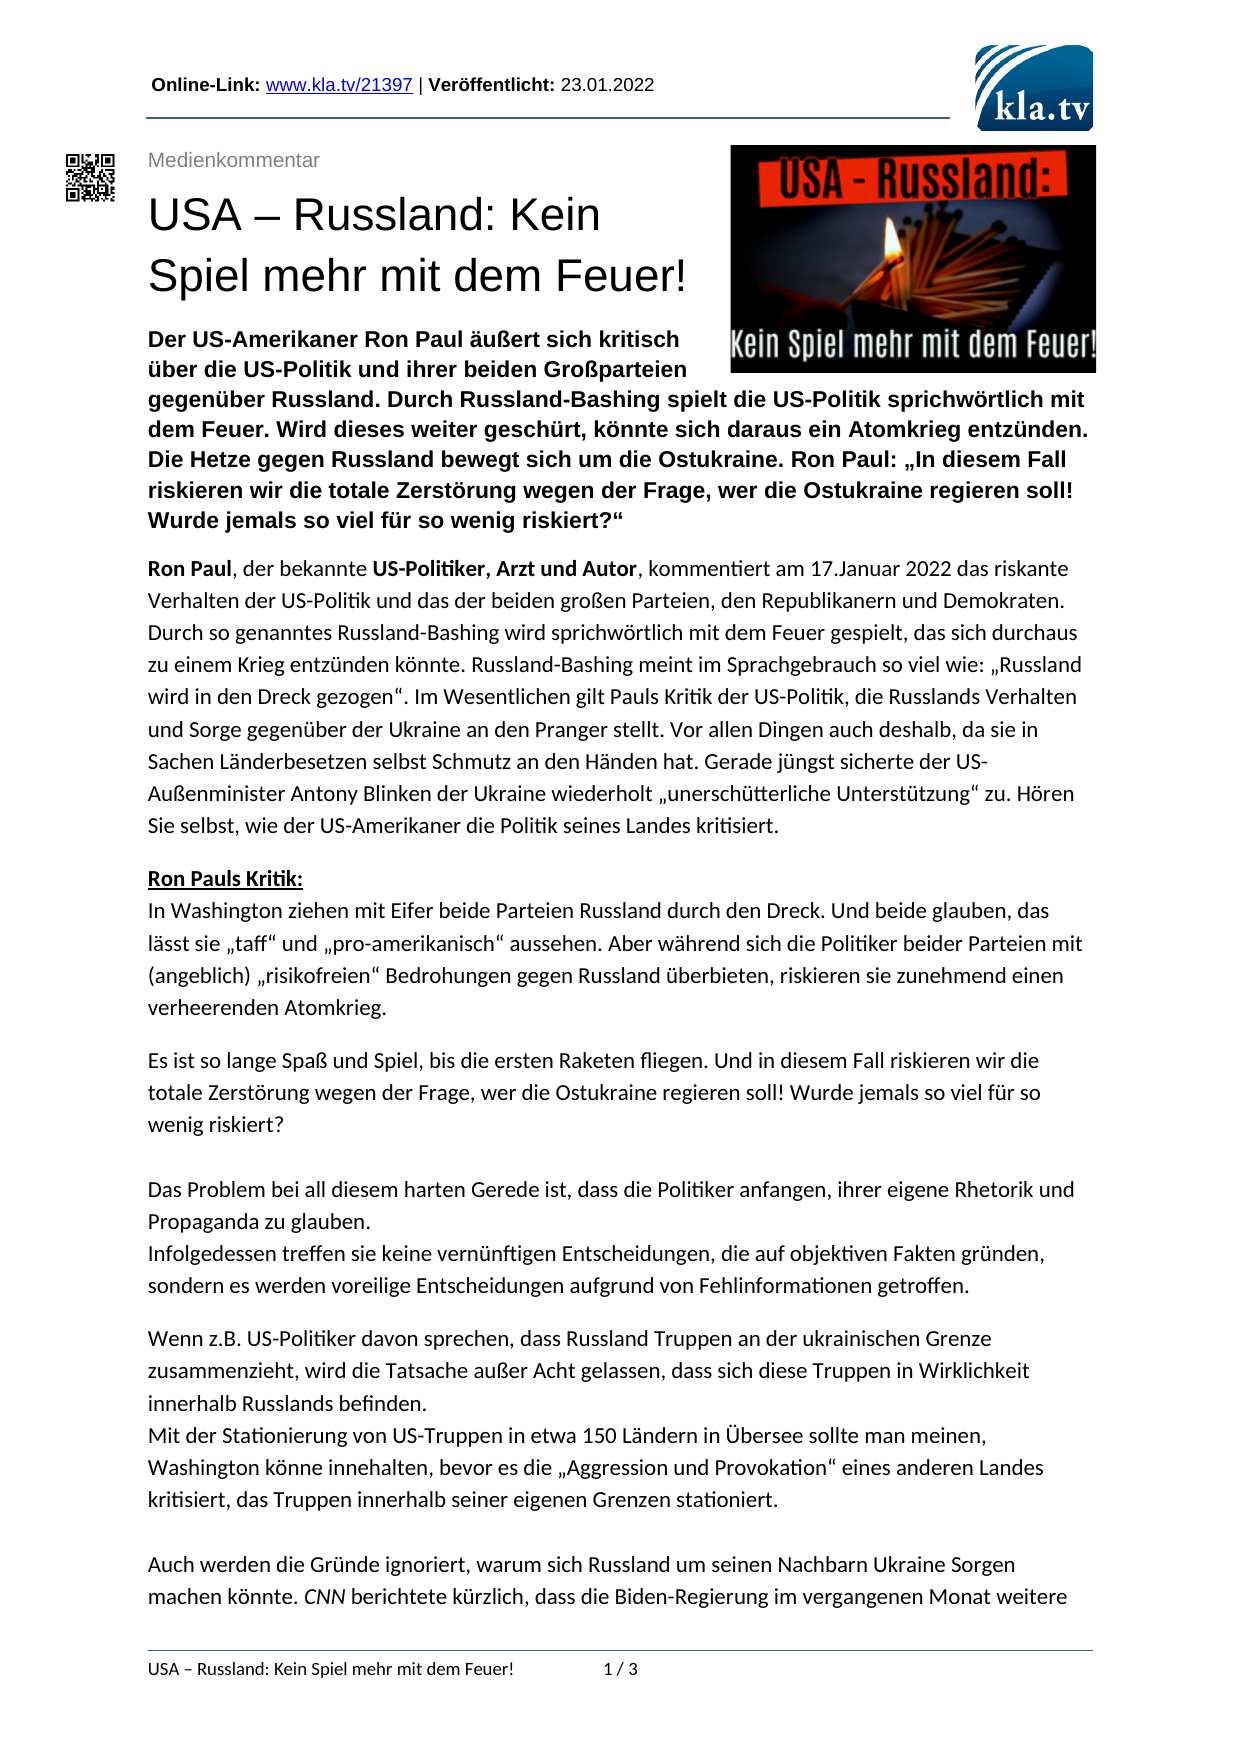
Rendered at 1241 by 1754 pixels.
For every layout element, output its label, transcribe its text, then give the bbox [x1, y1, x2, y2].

picture [974, 45, 1093, 130]
text Ron Pauls Kritik: In Washington ziehen mit Eifer beide Parteien Russland durch den Dreck. Und beide glauben, das lässt sie „taff“ und „pro-amerikanisch“ aussehen. Aber während sich die Politiker beider Parteien mit (angeblich) „risikofreien“ Bedrohungen gegen Russland überbieten, riskieren sie zunehmend einen verheerenden Atomkrieg. [148, 864, 1093, 1021]
text Ron Paul, der bekannte US-Politiker, Arzt und Autor, kommentiert am 17.Januar 2022 das riskante Verhalten der US-Politik und das der beiden großen Parteien, den Republikanern und Demokraten. Durch so genanntes Russland-Bashing wird sprichwörtlich mit dem Feuer gespielt, das sich durchaus zu einem Krieg entzünden könnte. Russland-Bashing meint im Sprachgebrauch so viel wie: „Russland wird in den Dreck gezogen“. Im Wesentlichen gilt Pauls Kritik der US-Politik, die Russlands Verhalten und Sorge gegenüber der Ukraine an den Pranger stellt. Vor allen Dingen auch deshalb, da sie in Sachen Länderbesetzen selbst Schmutz an den Händen hat. Gerade jüngst sicherte der US-Außenminister Antony Blinken der Ukraine wiederholt „unerschütterliche Unterstützung“ zu. Hören Sie selbst, wie der US-Amerikaner die Politik seines Landes kritisiert. [148, 554, 1093, 839]
text USA – Russland: Kein Spiel mehr mit dem Feuer! [148, 188, 1093, 301]
picture [58, 146, 118, 206]
picture [1084, 45, 1093, 51]
text Der US-Amerikaner Ron Paul äußert sich kritisch über die US-Politik und ihrer beiden Großparteien gegenüber Russland. Durch Russland-Bashing spielt die US-Politik sprichwörtlich mit dem Feuer. Wird dieses weiter geschürt, könnte sich daraus ein Atomkrieg entzünden. Die Hetze gegen Russland bewegt sich um die Ostukraine. Ron Paul: „In diesem Fall riskieren wir die totale Zerstörung wegen der Frage, wer die Ostukraine regieren soll! Wurde jemals so viel für so wenig riskiert?“ [148, 326, 1093, 533]
text Medienkommentar [148, 148, 1093, 172]
text Es ist so lange Spaß und Spiel, bis die ersten Raketen fliegen. Und in diesem Fall riskieren wir die totale Zerstörung wegen der Frage, wer die Ostukraine regieren soll! Wurde jemals so viel für so wenig riskiert? Das Problem bei all diesem harten Gerede ist, dass die Politiker anfangen, ihrer eigene Rhetorik und Propaganda zu glauben. Infolgedessen treffen sie keine vernünftigen Entscheidungen, die auf objektiven Fakten gründen, sondern es werden voreilige Entscheidungen aufgrund von Fehlinformationen getroffen. [148, 1046, 1093, 1299]
picture [730, 145, 1097, 373]
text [148, 1324, 1093, 1610]
